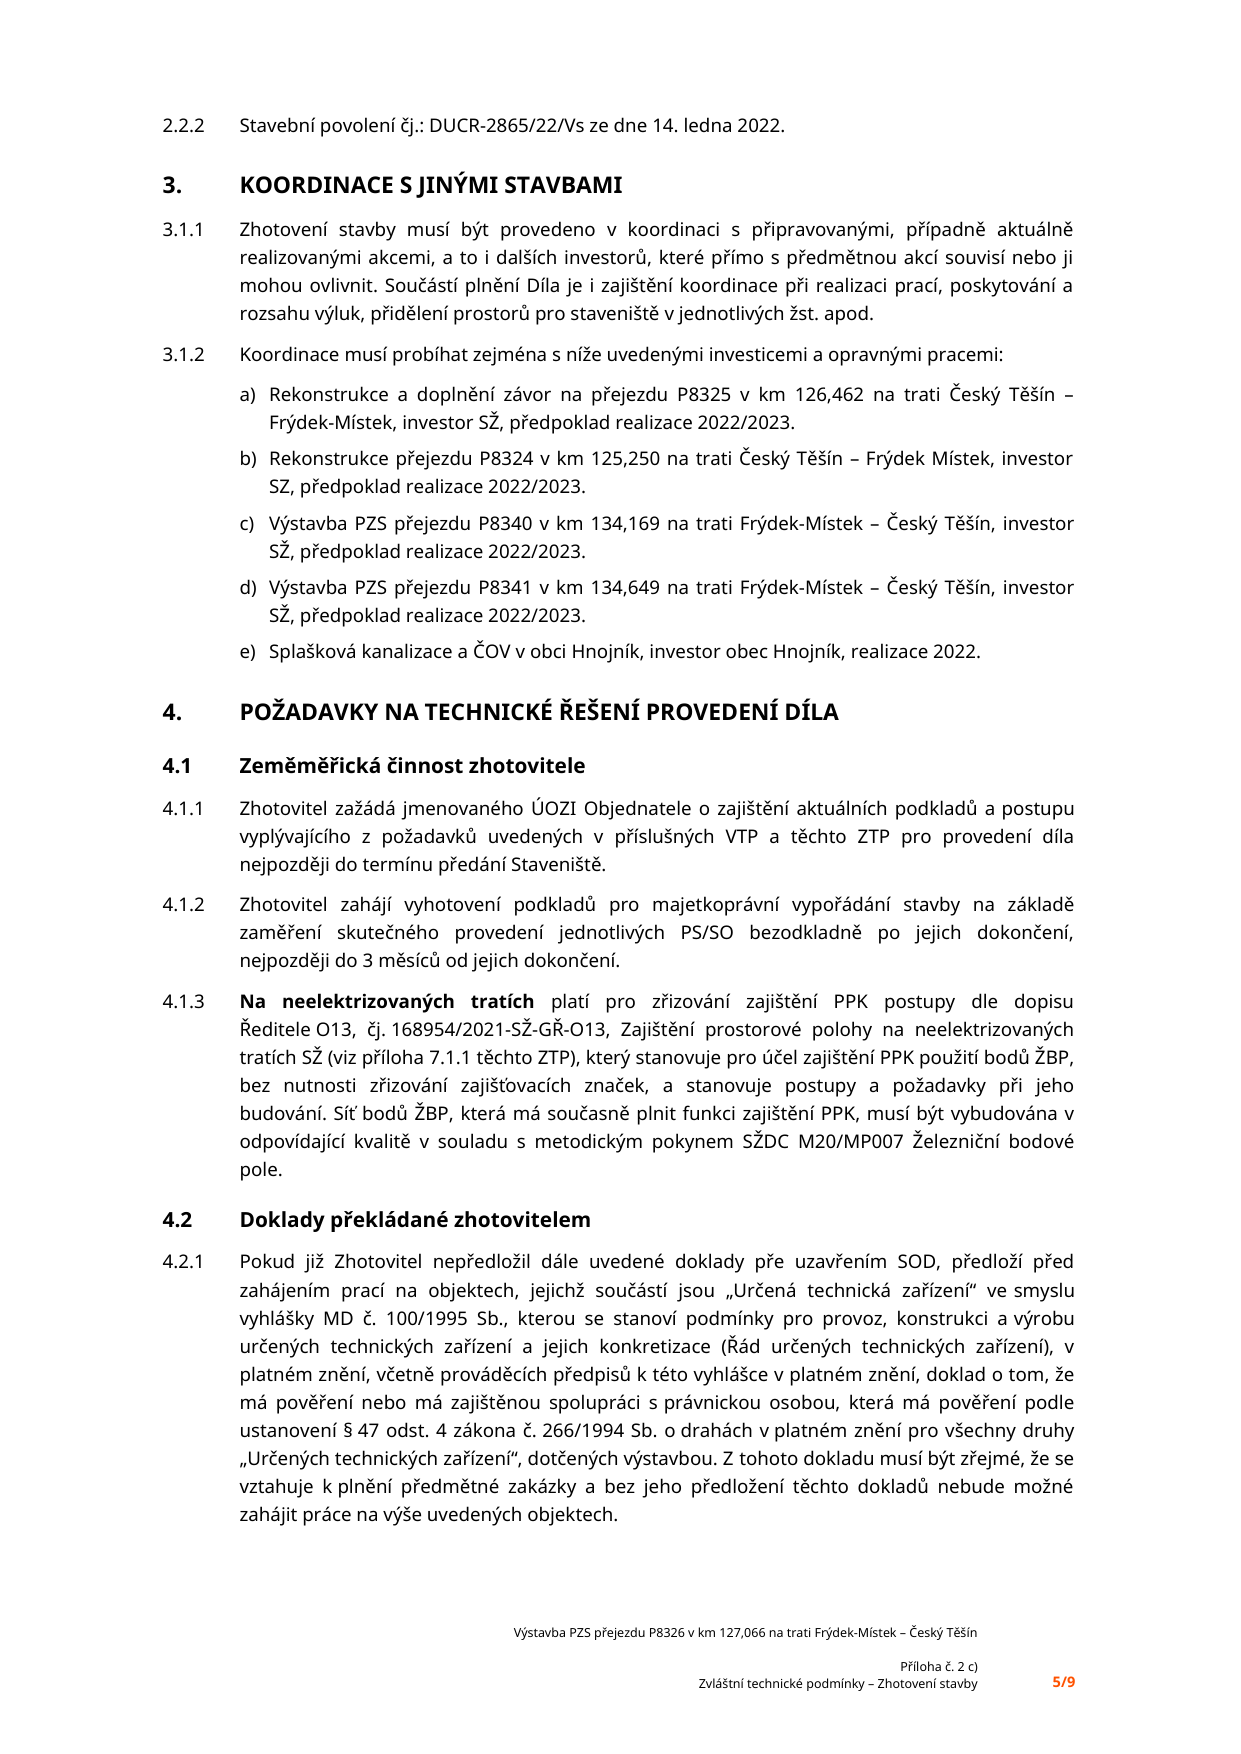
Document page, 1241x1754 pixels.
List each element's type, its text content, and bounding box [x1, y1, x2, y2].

list Koordinace musí probíhat zejména s níže uvedenými investicemi a opravnými pracemi: [162, 341, 1075, 366]
list Splašková kanalizace a ČOV v obci Hnojník, investor obec Hnojník, realizace 2022. [239, 639, 1075, 664]
text Zeměměřická činnost zhotovitele [162, 751, 1075, 780]
list Výstavba PZS přejezdu P8340 v km 134,169 na trati Frýdek-Místek – Český Těšín, investor SŽ, předpoklad realizace 2022/2023. [239, 510, 1075, 564]
list Rekonstrukce přejezdu P8324 v km 125,250 na trati Český Těšín – Frýdek Místek, investor SZ, předpoklad realizace 2022/2023. [239, 446, 1075, 499]
text Stavební povolení čj.: DUCR-2865/22/Vs ze dne 14. ledna 2022. [162, 112, 1075, 138]
text Na neelektrizovaných tratích platí pro zřizování zajištění PPK postupy dle dopisu Ředitele O13, čj. 168954/2021-SŽ-GŘ-O13, Zajištění prostorové polohy na neelektrizovaných tratích SŽ (viz příloha 7.1.1 těchto ZTP), který stanovuje pro účel zajištění PPK použití bodů ŽBP, bez nutnosti zřizování zajišťovacích značek, a stanovuje postupy a požadavky při jeho budování. Síť bodů ŽBP, která má současně plnit funkci zajištění PPK, musí být vybudována v odpovídající kvalitě v souladu s metodickým pokynem SŽDC M20/MP007 Železniční bodové pole. [162, 988, 1075, 1182]
text KOORDINACE S JINÝMI STAVBAMI [162, 169, 1075, 201]
list Rekonstrukce a doplnění závor na přejezdu P8325 v km 126,462 na trati Český Těšín – Frýdek-Místek, investor SŽ, předpoklad realizace 2022/2023. [239, 381, 1075, 435]
text POŽADAVKY NA TECHNICKÉ ŘEŠENÍ PROVEDENÍ DÍLA [162, 696, 1075, 727]
list Výstavba PZS přejezdu P8341 v km 134,649 na trati Frýdek-Místek – Český Těšín, investor SŽ, předpoklad realizace 2022/2023. [239, 574, 1075, 628]
text Pokud již Zhotovitel nepředložil dále uvedené doklady pře uzavřením SOD, předloží před zahájením prací na objektech, jejichž součástí jsou „Určená technická zařízení“ ve smyslu vyhlášky MD č. 100/1995 Sb., kterou se stanoví podmínky pro provoz, konstrukci a výrobu určených technických zařízení a jejich konkretizace (Řád určených technických zařízení), v platném znění, včetně prováděcích předpisů k této vyhlášce v platném znění, doklad o tom, že má pověření nebo má zajištěnou spolupráci s právnickou osobou, která má pověření podle ustanovení § 47 odst. 4 zákona č. 266/1994 Sb. o drahách v platném znění pro všechny druhy „Určených technických zařízení“, dotčených výstavbou. Z tohoto dokladu musí být zřejmé, že se vztahuje k plnění předmětné zakázky a bez jeho předložení těchto dokladů nebude možné zahájit práce na výše uvedených objektech. [162, 1249, 1075, 1527]
text Zhotovitel zahájí vyhotovení podkladů pro majetkoprávní vypořádání stavby na základě zaměření skutečného provedení jednotlivých PS/SO bezodkladně po jejich dokončení, nejpozději do 3 měsíců od jejich dokončení. [162, 892, 1075, 973]
text Zhotovitel zažádá jmenovaného ÚOZI Objednatele o zajištění aktuálních podkladů a postupu vyplývajícího z požadavků uvedených v příslušných VTP a těchto ZTP pro provedení díla nejpozději do termínu předání Staveniště. [162, 795, 1075, 877]
text Doklady překládané zhotovitelem [162, 1205, 1075, 1233]
text Zhotovení stavby musí být provedeno v koordinaci s připravovanými, případně aktuálně realizovanými akcemi, a to i dalších investorů, které přímo s předmětnou akcí souvisí nebo ji mohou ovlivnit. Součástí plnění Díla je i zajištění koordinace při realizaci prací, poskytování a rozsahu výluk, přidělení prostorů pro staveniště v jednotlivých žst. apod. [162, 216, 1075, 326]
